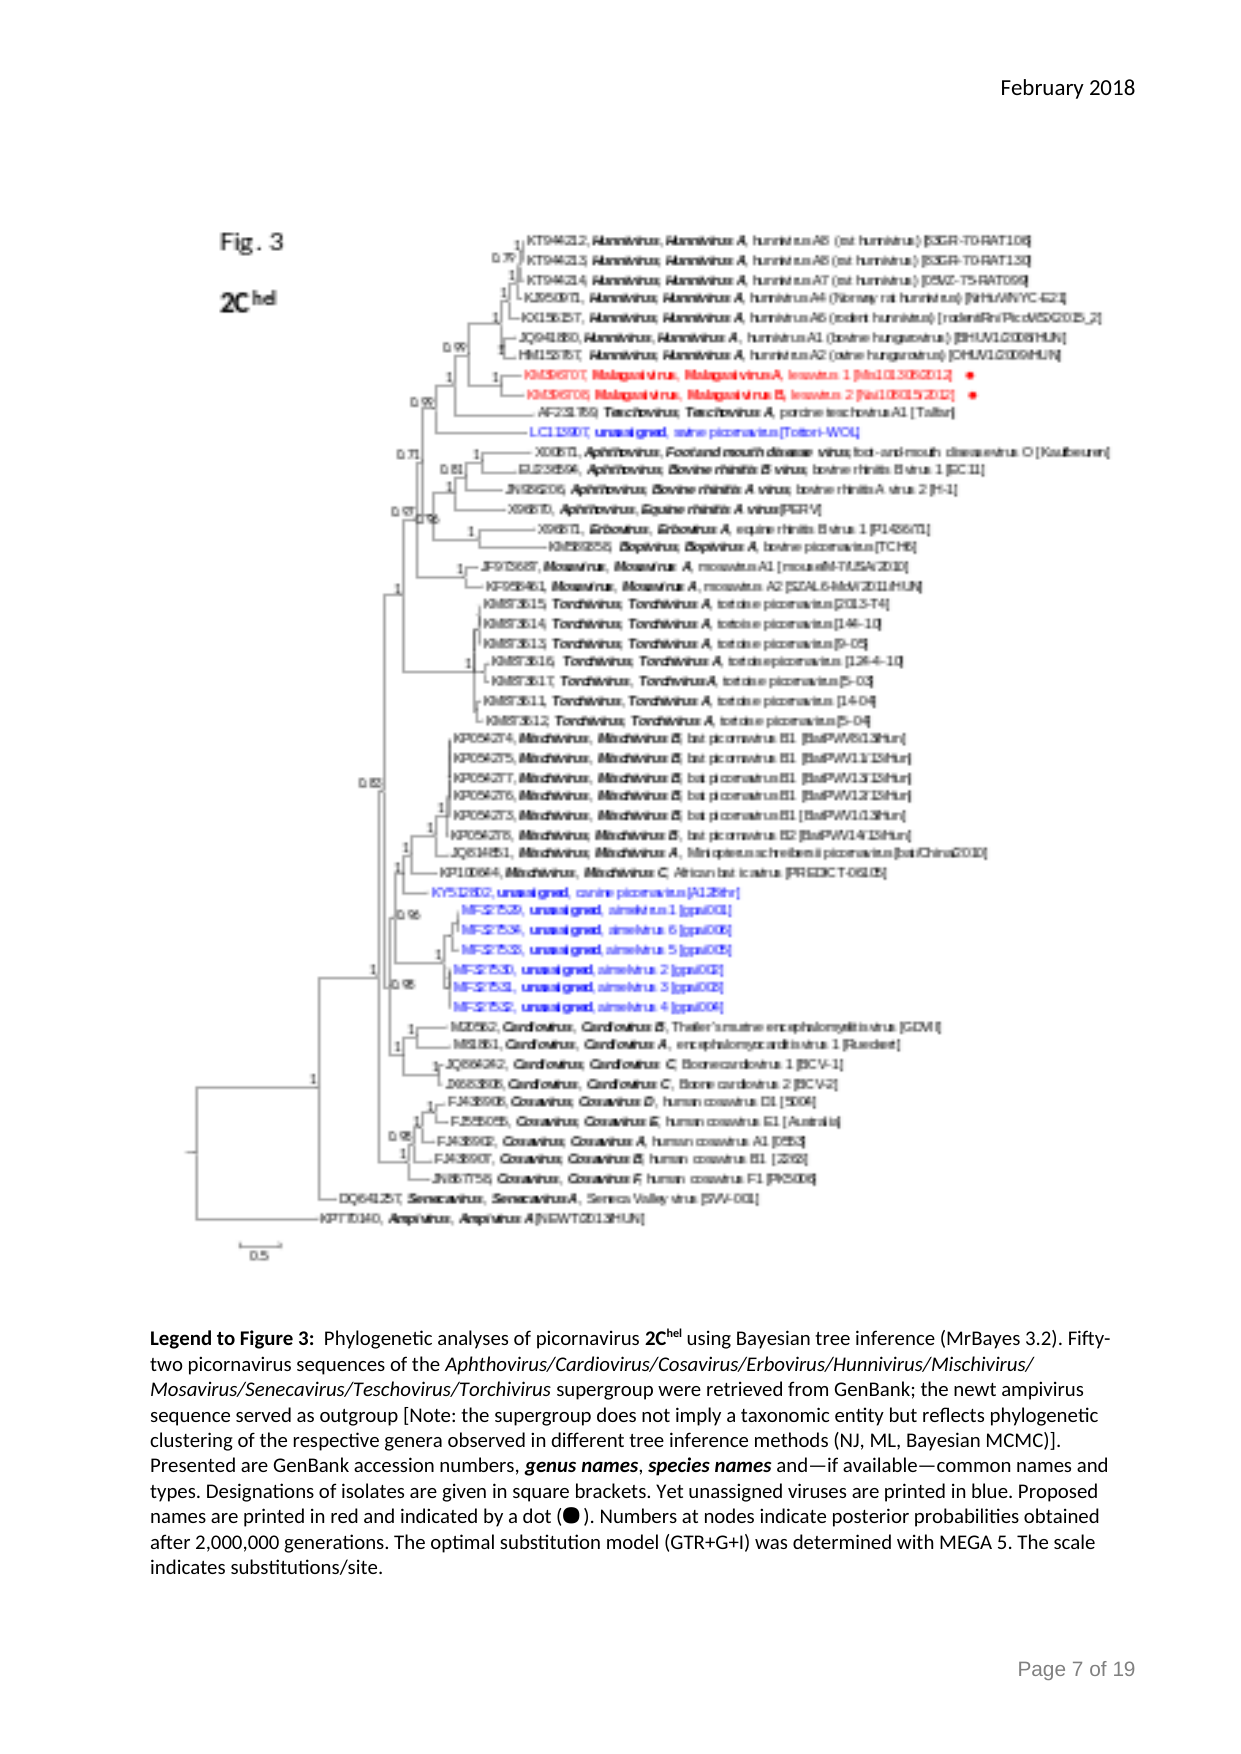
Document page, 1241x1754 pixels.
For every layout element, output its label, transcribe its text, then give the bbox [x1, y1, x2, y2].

text Legend to Figure 3: Phylogenetic analyses of picornavirus 2Chel using Bayesian tree inference (MrBayes 3.2). Fifty-two picornavirus sequences of the Aphthovirus/Cardiovirus/Cosavirus/Erbovirus/Hunnivirus/Mischivirus/ Mosavirus/Senecavirus/Teschovirus/Torchivirus supergroup were retrieved from GenBank; the newt ampivirus sequence served as outgroup [Note: the supergroup does not imply a taxonomic entity but reflects phylogenetic clustering of the respective genera observed in different tree inference methods (NJ, ML, Bayesian MCMC)]. Presented are GenBank accession numbers, genus names, species names and—if available—common names and types. Designations of isolates are given in square brackets. Yet unassigned viruses are printed in blue. Proposed names are printed in red and indicated by a dot (). Numbers at nodes indicate posterior probabilities obtained after 2,000,000 generations. The optimal substitution model (GTR+G+I) was determined with MEGA 5. The scale indicates substitutions/site. [150, 1326, 1135, 1580]
